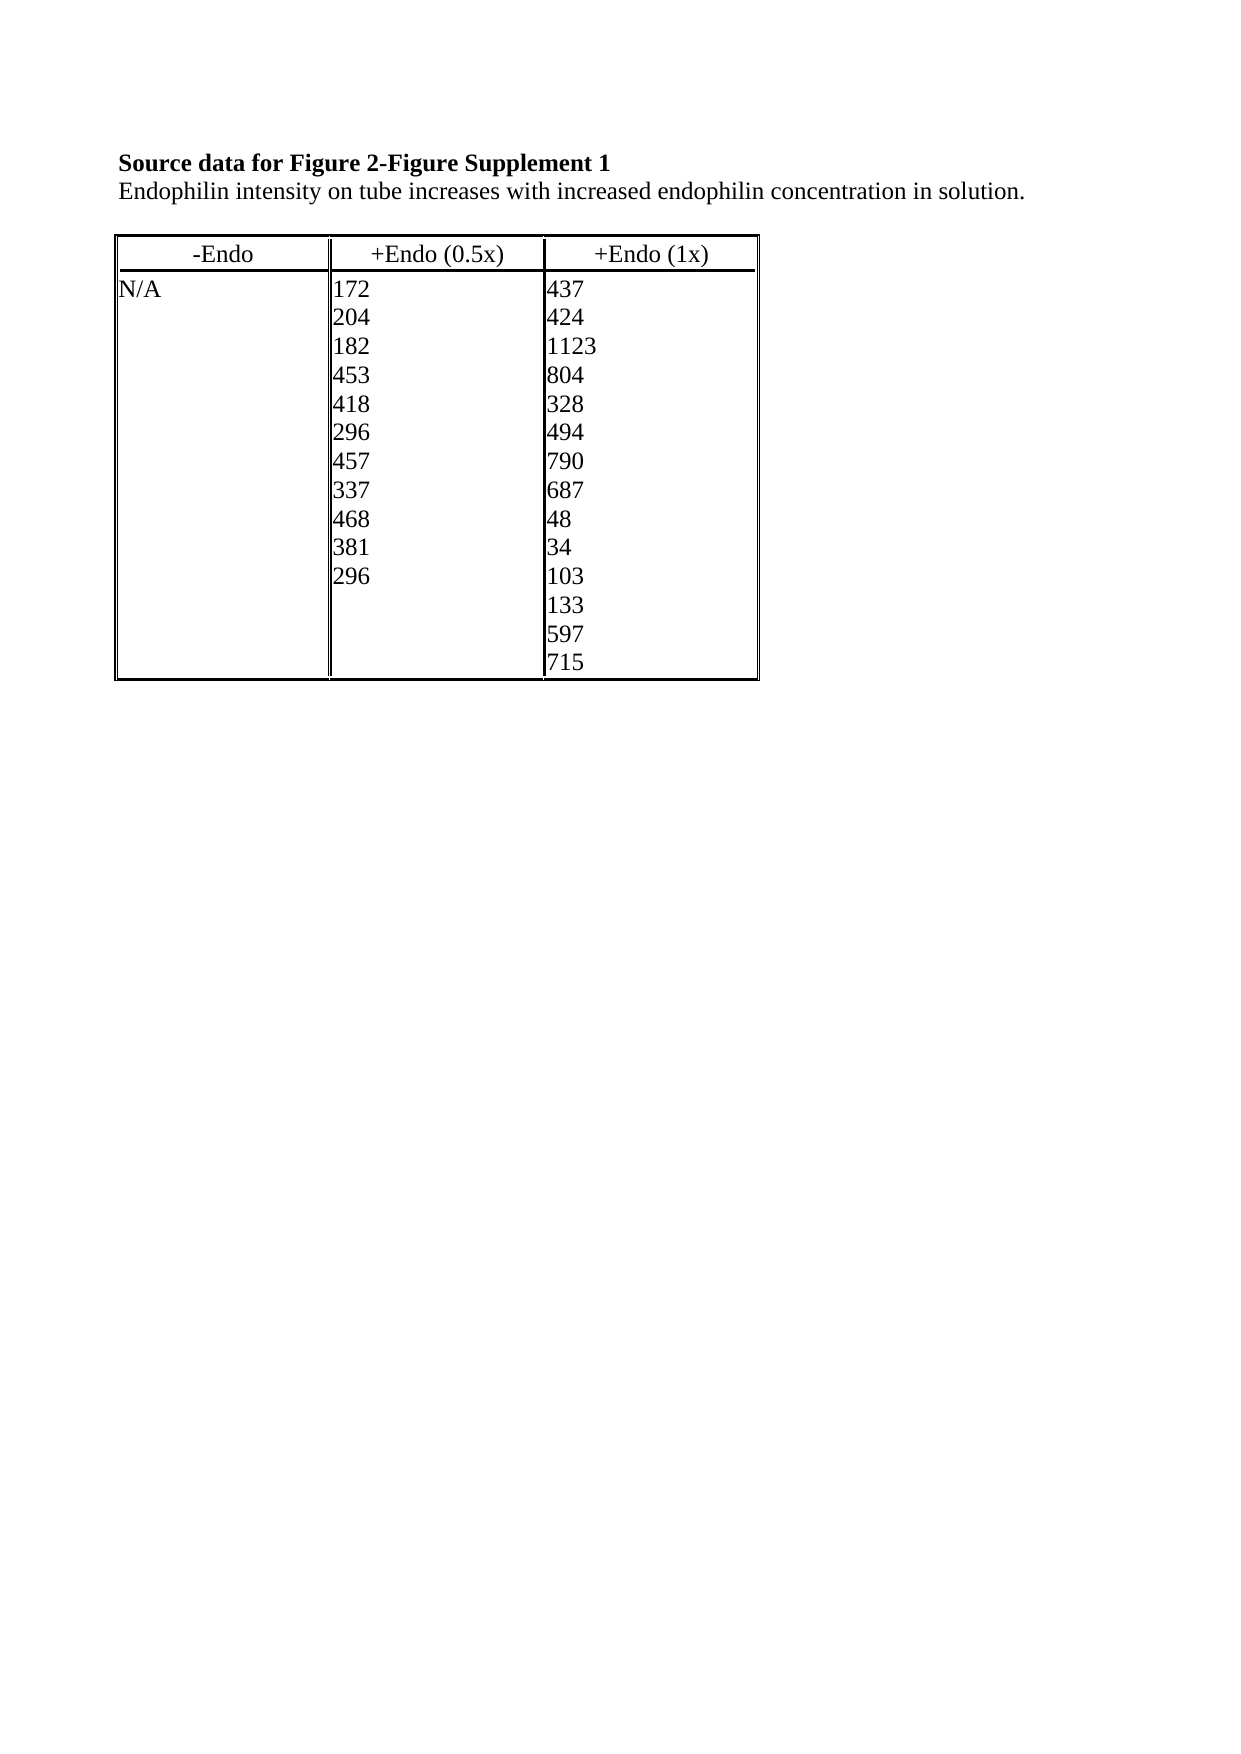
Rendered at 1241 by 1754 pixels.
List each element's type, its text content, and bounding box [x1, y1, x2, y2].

table_cell N/A [118, 269, 330, 678]
text Source data for Figure 2-Figure Supplement 1 [118, 148, 1122, 176]
table_cell 172 204 182 453 418 296 457 337 468 381 296 [330, 272, 544, 678]
table_header -Endo [118, 236, 330, 269]
table_header +Endo (1x) [544, 237, 757, 269]
table_cell 437 424 1123 804 328 494 790 687 48 34 103 133 597 715 [544, 269, 757, 678]
text Endophilin intensity on tube increases with increased endophilin concentration in solution. [118, 176, 1122, 205]
table_header +Endo (0.5x) [330, 236, 544, 269]
